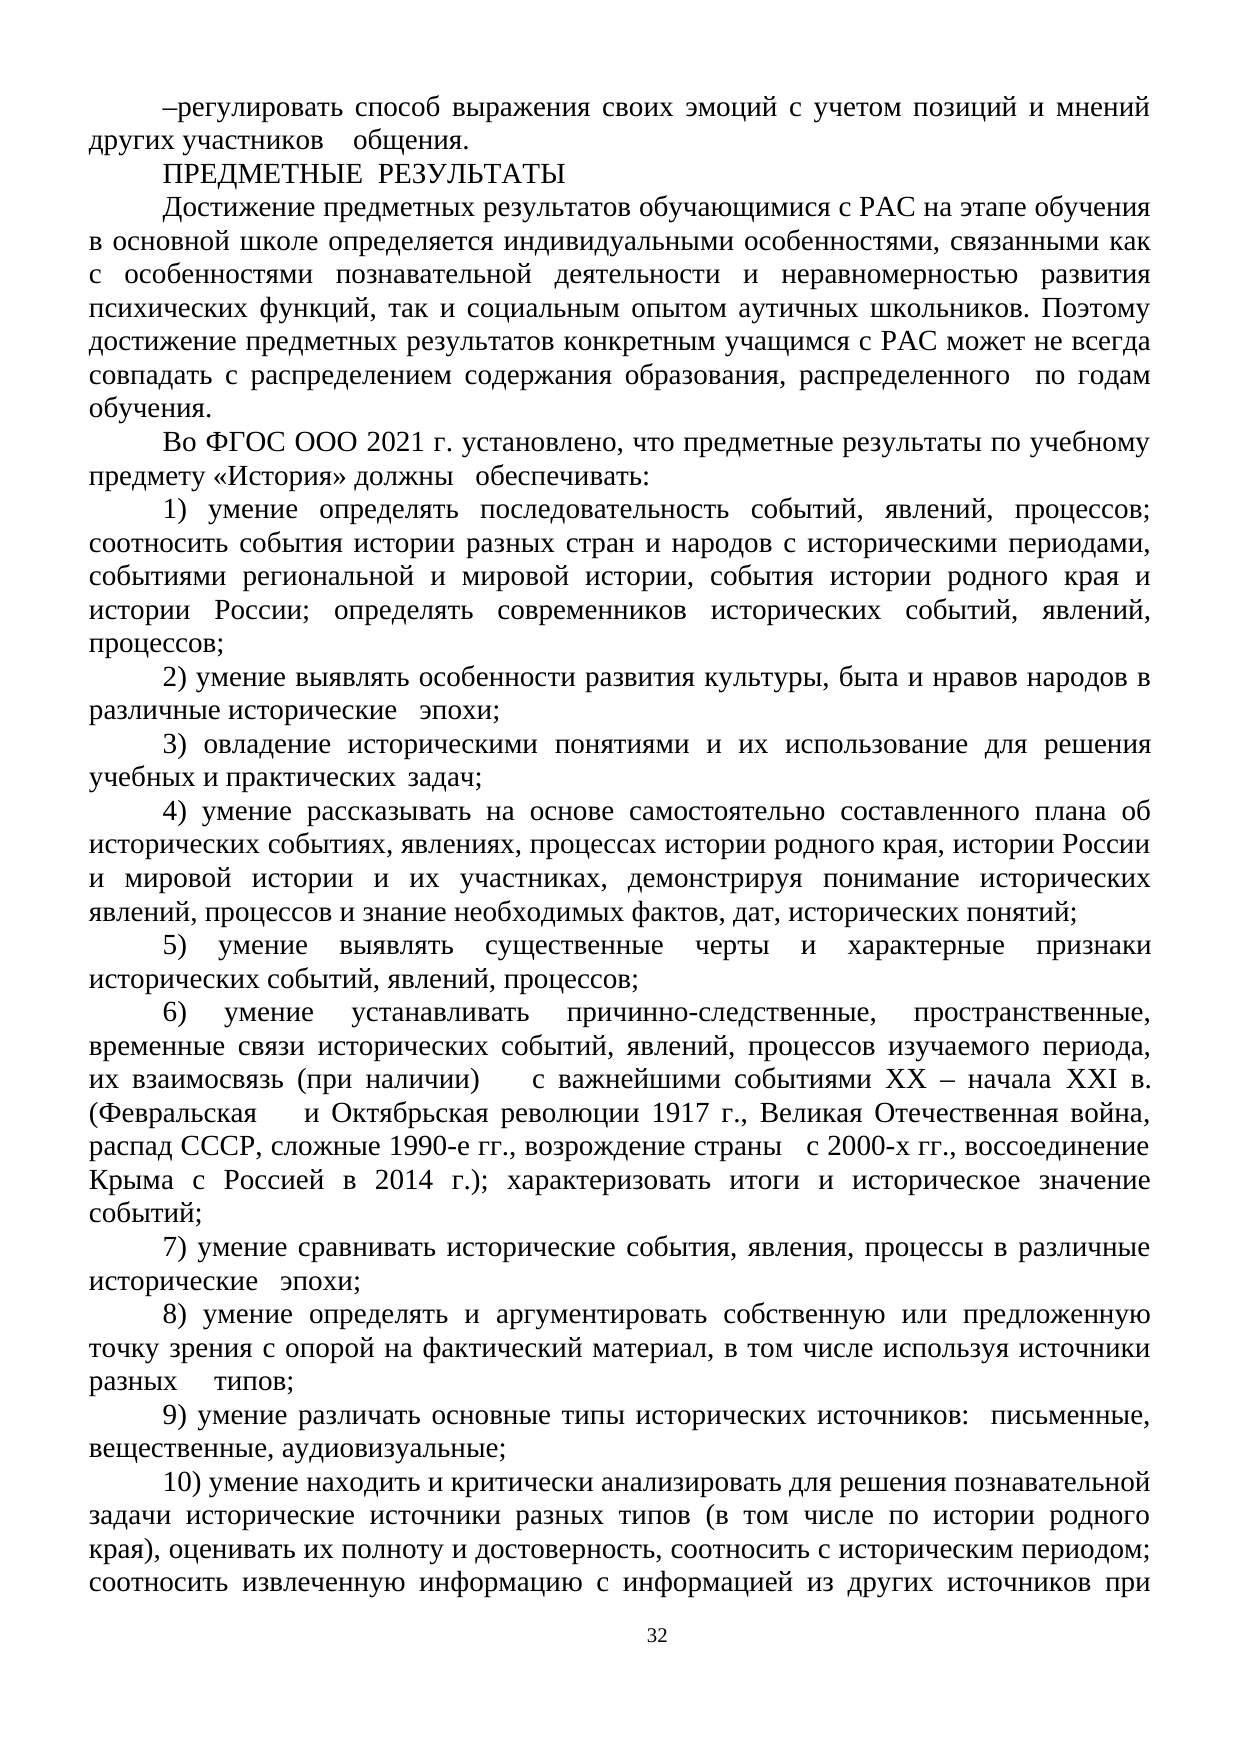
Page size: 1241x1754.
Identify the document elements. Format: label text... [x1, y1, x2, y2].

text 6) умение устанавливать причинно-следственные, пространственные, временные связи исторических событий, явлений, процессов изучаемого периода, их взаимосвязь (при наличии) с важнейшими событиями ХХ – начала XXI в. (Февральская и Октябрьская революции 1917 г., Великая Отечественная война, распад СССР, сложные 1990-е гг., возрождение страны с 2000-х гг., воссоединение Крыма с Россией в 2014 г.); характеризовать итоги и историческое значение событий; [89, 994, 1152, 1229]
text 1) умение определять последовательность событий, явлений, процессов; соотносить события истории разных стран и народов с историческими периодами, событиями региональной и мировой истории, события истории родного края и истории России; определять современников исторических событий, явлений, процессов; [89, 491, 1152, 659]
text 3) овладение историческими понятиями и их использование для решения учебных и практических задач; [89, 726, 1152, 793]
text Достижение предметных результатов обучающимися с РАС на этапе обучения в основной школе определяется индивидуальными особенностями, связанными как с особенностями познавательной деятельности и неравномерностью развития психических функций, так и социальным опытом аутичных школьников. Поэтому достижение предметных результатов конкретным учащимся с РАС может не всегда совпадать с распределением содержания образования, распределенного по годам обучения. [89, 189, 1152, 424]
text 7) умение сравнивать исторические события, явления, процессы в различные исторические эпохи; [89, 1229, 1152, 1296]
text 8) умение определять и аргументировать собственную или предложенную точку зрения с опорой на фактический материал, в том числе используя источники разных типов; [89, 1296, 1152, 1397]
text 9) умение различать основные типы исторических источников: письменные, вещественные, аудиовизуальные; [89, 1397, 1152, 1464]
text ПРЕДМЕТНЫЕ РЕЗУЛЬТАТЫ [89, 156, 1152, 189]
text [89, 1464, 1152, 1598]
text 5) умение выявлять существенные черты и характерные признаки исторических событий, явлений, процессов; [89, 927, 1152, 994]
text –регулировать способ выражения своих эмоций с учетом позиций и мнений других участников общения. [89, 89, 1152, 156]
text Во ФГОС ООО 2021 г. установлено, что предметные результаты по учебному предмету «История» должны обеспечивать: [89, 424, 1152, 491]
text 2) умение выявлять особенности развития культуры, быта и нравов народов в различные исторические эпохи; [89, 659, 1152, 726]
text 4) умение рассказывать на основе самостоятельно составленного плана об исторических событиях, явлениях, процессах истории родного края, истории России и мировой истории и их участниках, демонстрируя понимание исторических явлений, процессов и знание необходимых фактов, дат, исторических понятий; [89, 793, 1152, 927]
